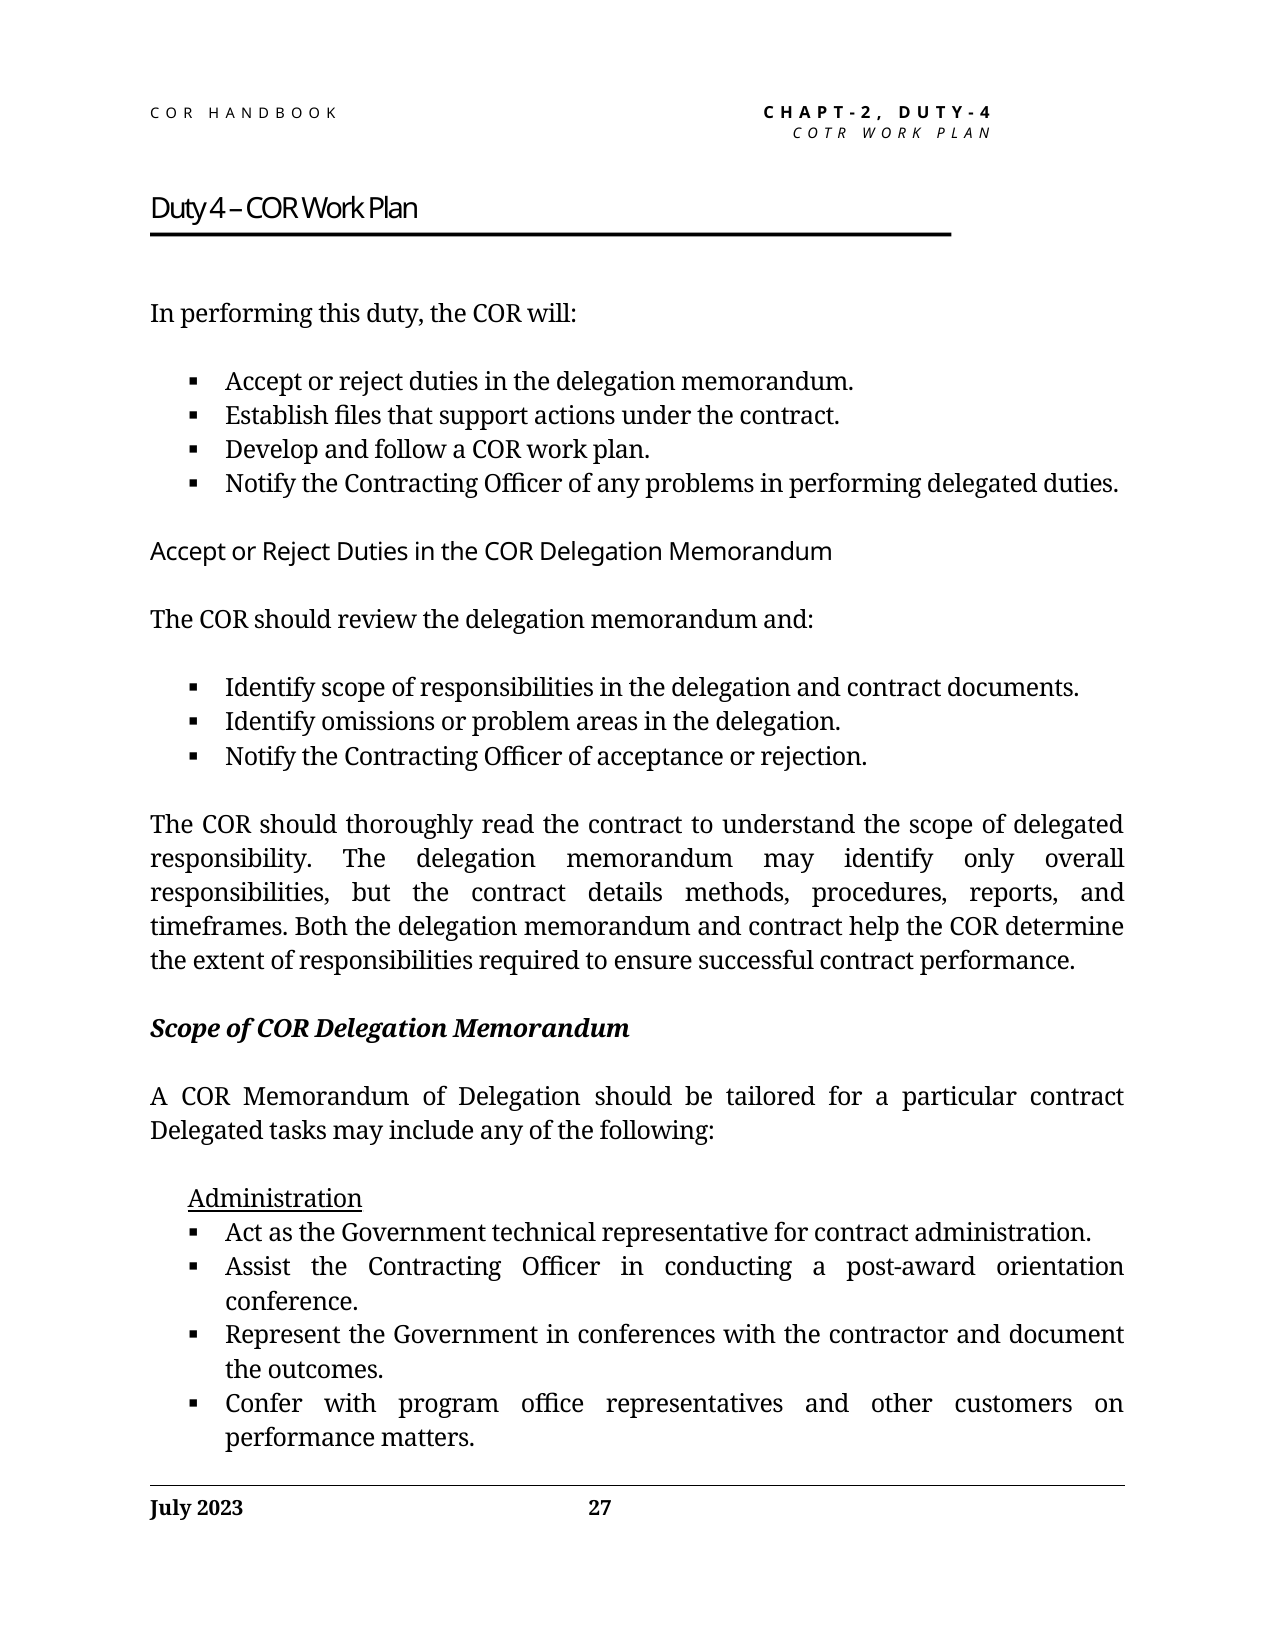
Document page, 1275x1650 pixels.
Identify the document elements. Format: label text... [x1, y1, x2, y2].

list Establish files that support actions under the contract. [187, 397, 1125, 432]
list Assist the Contracting Officer in conducting a post-award orientation conference. [187, 1249, 1125, 1317]
list Identify scope of responsibilities in the delegation and contract documents. [187, 670, 1125, 704]
subtitle Duty 4 – COR Work Plan [150, 187, 1125, 227]
text The COR should review the delegation memorandum and: [150, 602, 1125, 636]
list Confer with program office representatives and other customers on performance matters. [187, 1385, 1125, 1453]
text Scope of COR Delegation Memorandum [150, 1011, 1125, 1045]
text In performing this duty, the COR will: [150, 295, 1125, 329]
picture [150, 227, 952, 241]
list Accept or reject duties in the delegation memorandum. [187, 363, 1125, 397]
list Act as the Government technical representative for contract administration. [187, 1215, 1125, 1249]
list Represent the Government in conferences with the contractor and document the outcomes. [187, 1317, 1125, 1385]
text A COR Memorandum of Delegation should be tailored for a particular contract Delegated tasks may include any of the following: [150, 1079, 1125, 1147]
subtitle Accept or Reject Duties in the COR Delegation Memorandum [150, 534, 1125, 568]
list Notify the Contracting Officer of any problems in performing delegated duties. [187, 466, 1125, 500]
list Administration [187, 1181, 1125, 1215]
list Develop and follow a COR work plan. [187, 432, 1125, 466]
list The COR should thoroughly read the contract to understand the scope of delegated responsibility. The delegation memorandum may identify only overall responsibilities, but the contract details methods, procedures, reports, and timeframes. Both the delegation memorandum and contract help the COR determine the extent of responsibilities required to ensure successful contract performance. [150, 806, 1125, 977]
list Identify omissions or problem areas in the delegation. [187, 704, 1125, 738]
list Notify the Contracting Officer of acceptance or rejection. [187, 738, 1125, 772]
